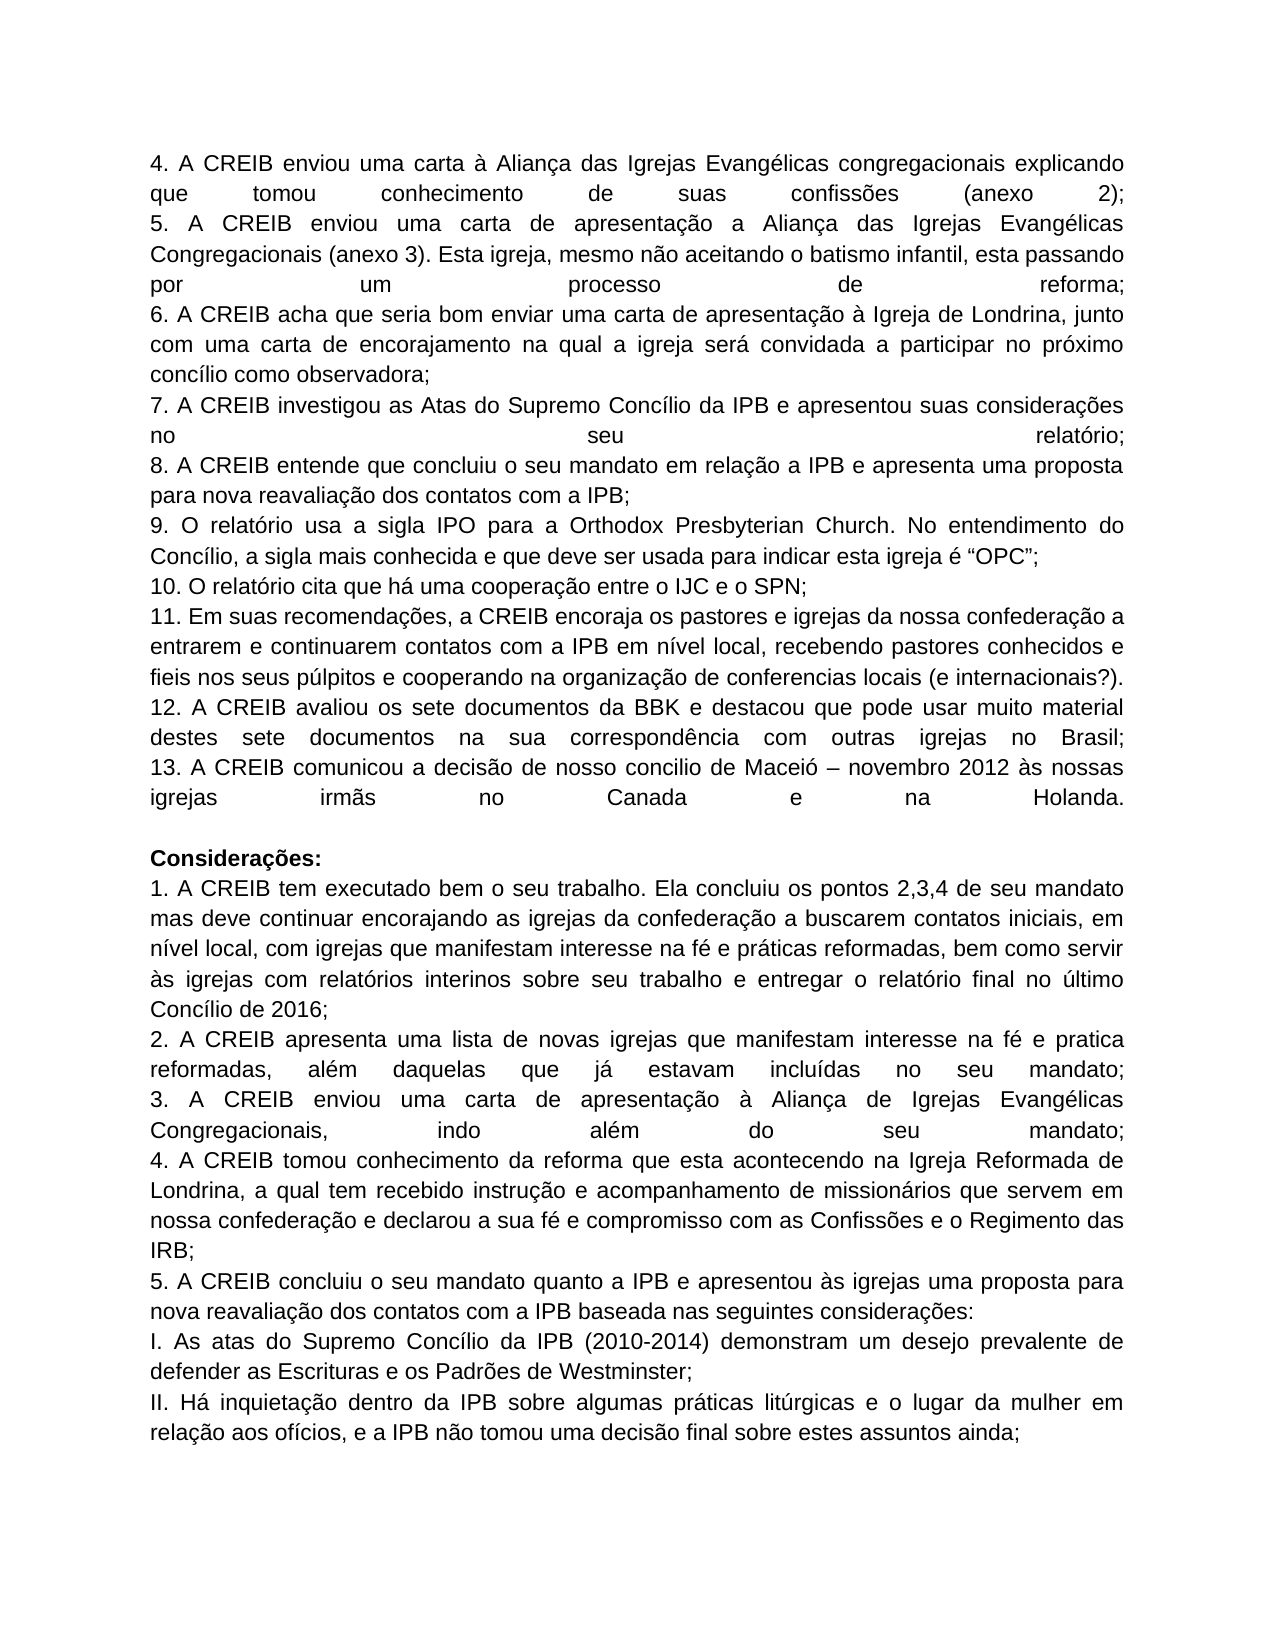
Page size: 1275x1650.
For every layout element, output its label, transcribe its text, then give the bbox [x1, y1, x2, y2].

text 1. A CREIB tem executado bem o seu trabalho. Ela concluiu os pontos 2,3,4 de seu mandato mas deve continuar encorajando as igrejas da confederação a buscarem contatos iniciais, em nível local, com igrejas que manifestam interesse na fé e práticas reformadas, bem como servir às igrejas com relatórios interinos sobre seu trabalho e entregar o relatório final no último Concílio de 2016; [150, 875, 1125, 1022]
text 2. A CREIB apresenta uma lista de novas igrejas que manifestam interesse na fé e pratica reformadas, além daquelas que já estavam incluídas no seu mandato; 3. A CREIB enviou uma carta de apresentação à Aliança de Igrejas Evangélicas Congregacionais, indo além do seu mandato; 4. A CREIB tomou conhecimento da reforma que esta acontecendo na Igreja Reformada de Londrina, a qual tem recebido instrução e acompanhamento de missionários que servem em nossa confederação e declarou a sua fé e compromisso com as Confissões e o Regimento das IRB; 5. A CREIB concluiu o seu mandato quanto a IPB e apresentou às igrejas uma proposta para nova reavaliação dos contatos com a IPB baseada nas seguintes considerações: [150, 1026, 1125, 1324]
text 9. O relatório usa a sigla IPO para a Orthodox Presbyterian Church. No entendimento do Concílio, a sigla mais conhecida e que deve ser usada para indicar esta igreja é “OPC”; [150, 512, 1125, 569]
text 7. A CREIB investigou as Atas do Supremo Concílio da IPB e apresentou suas considerações no seu relatório; 8. A CREIB entende que concluiu o seu mandato em relação a IPB e apresenta uma proposta para nova reavaliação dos contatos com a IPB; [150, 392, 1125, 509]
text 11. Em suas recomendações, a CREIB encoraja os pastores e igrejas da nossa confederação a entrarem e continuarem contatos com a IPB em nível local, recebendo pastores conhecidos e fieis nos seus púlpitos e cooperando na organização de conferencias locais (e internacionais?). 12. A CREIB avaliou os sete documentos da BBK e destacou que pode usar muito material destes sete documentos na sua correspondência com outras igrejas no Brasil; 13. A CREIB comunicou a decisão de nosso concilio de Maceió – novembro 2012 às nossas igrejas irmãs no Canada e na Holanda. Considerações: [150, 603, 1125, 871]
text II. Há inquietação dentro da IPB sobre algumas práticas litúrgicas e o lugar da mulher em relação aos ofícios, e a IPB não tomou uma decisão final sobre estes assuntos ainda; [150, 1388, 1125, 1445]
text 10. O relatório cita que há uma cooperação entre o IJC e o SPN; [150, 573, 1125, 599]
text I. As atas do Supremo Concílio da IPB (2010-2014) demonstram um desejo prevalente de defender as Escrituras e os Padrões de Westminster; [150, 1328, 1125, 1385]
text 4. A CREIB enviou uma carta à Aliança das Igrejas Evangélicas congregacionais explicando que tomou conhecimento de suas confissões (anexo 2); 5. A CREIB enviou uma carta de apresentação a Aliança das Igrejas Evangélicas Congregacionais (anexo 3). Esta igreja, mesmo não aceitando o batismo infantil, esta passando por um processo de reforma; 6. A CREIB acha que seria bom enviar uma carta de apresentação à Igreja de Londrina, junto com uma carta de encorajamento na qual a igreja será convidada a participar no próximo concílio como observadora; [150, 150, 1125, 388]
